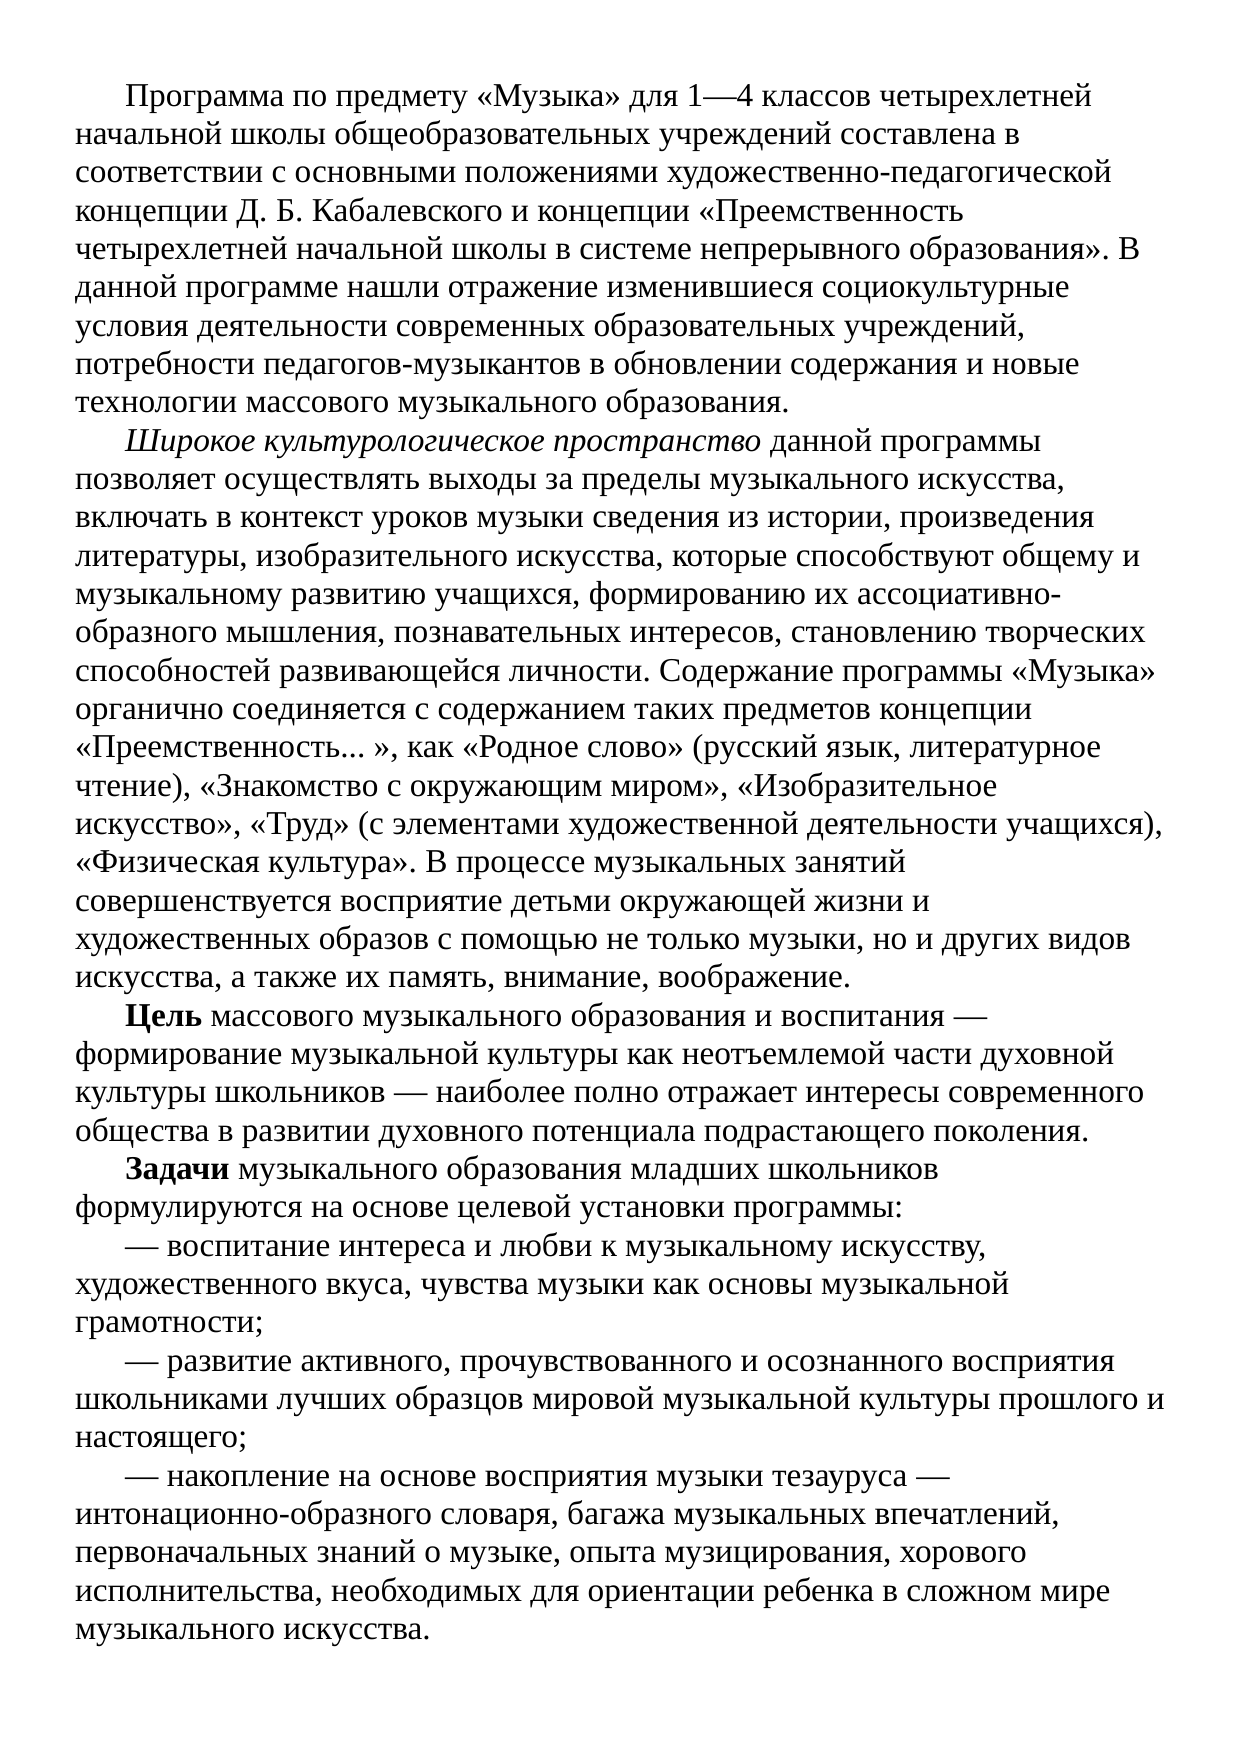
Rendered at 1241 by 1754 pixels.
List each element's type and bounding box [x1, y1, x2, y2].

text [75, 75, 1165, 1647]
